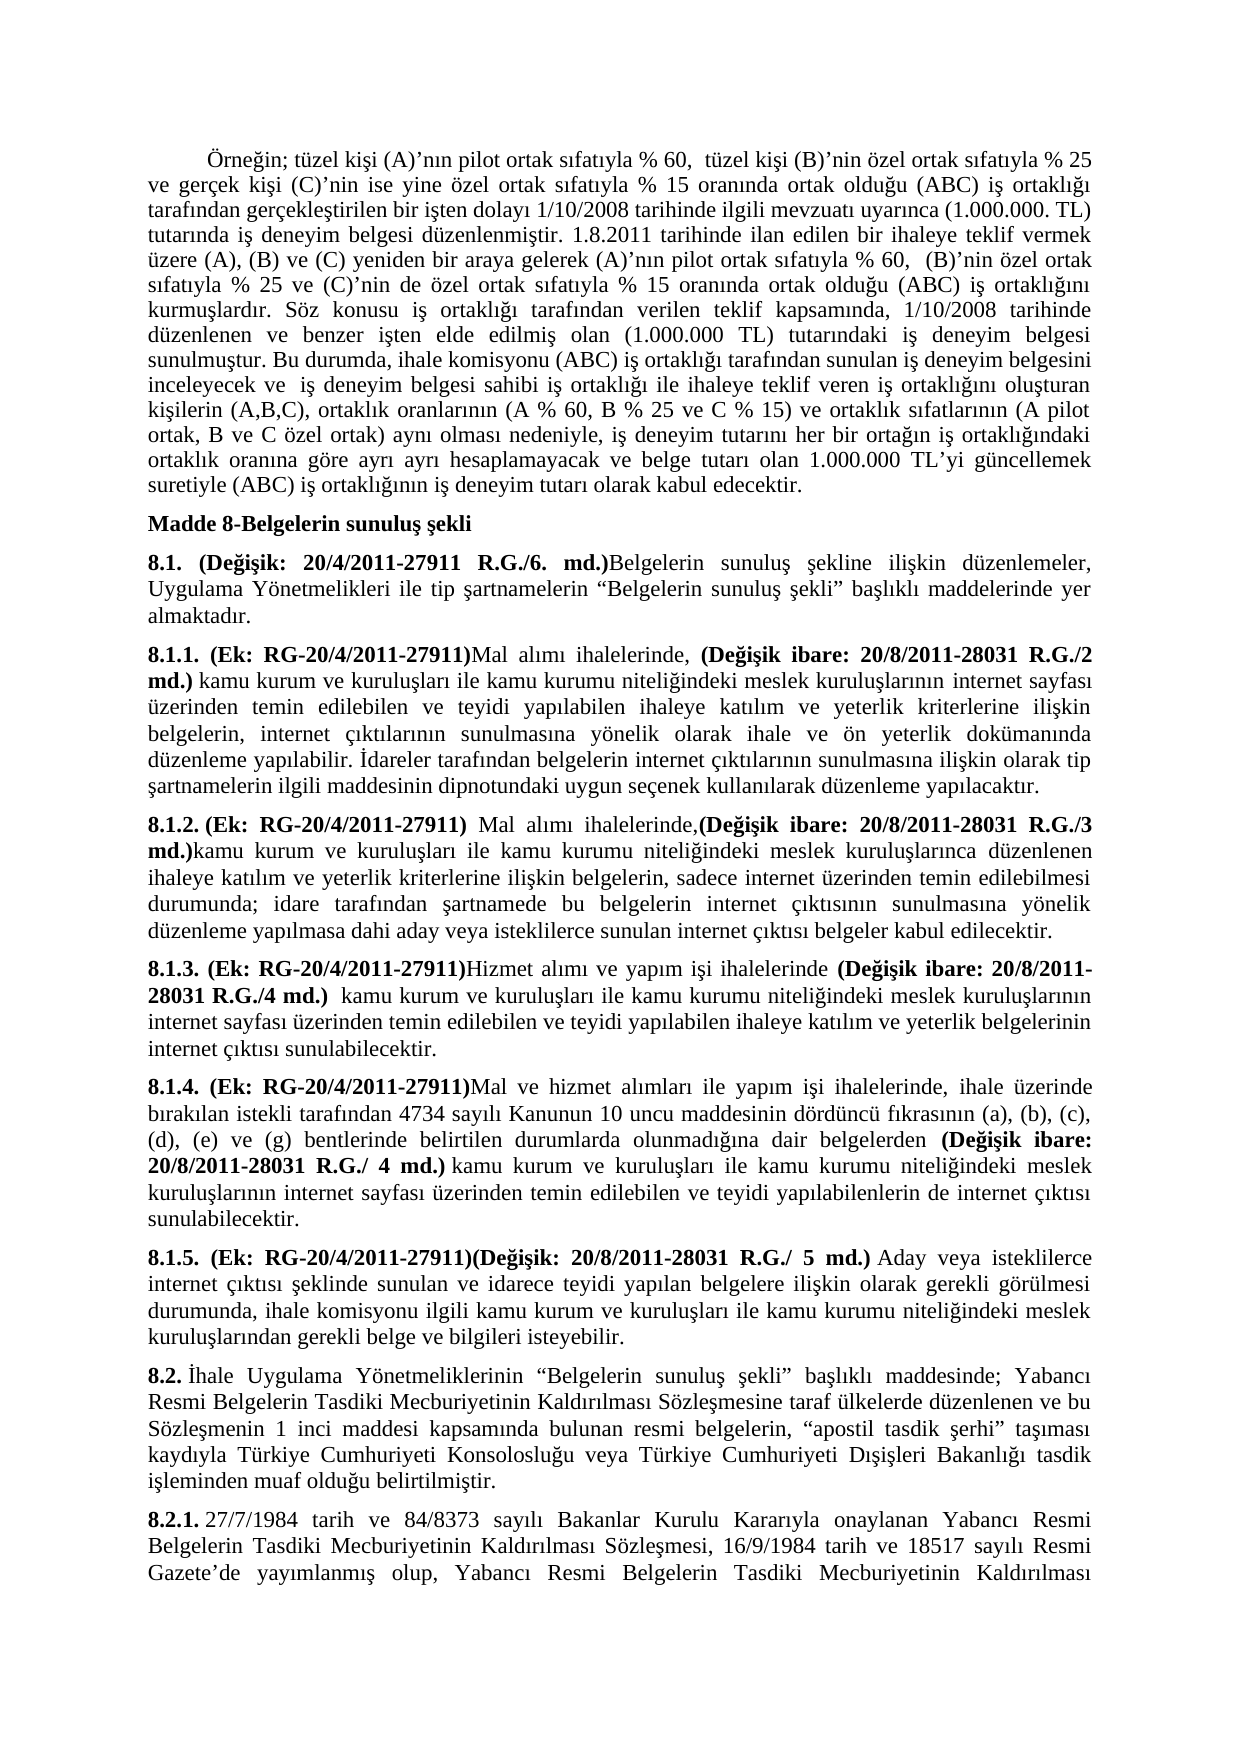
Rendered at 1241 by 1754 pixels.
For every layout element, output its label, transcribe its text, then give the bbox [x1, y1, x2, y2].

text 8.1.1. (Ek: RG-20/4/2011-27911)Mal alımı ihalelerinde, (Değişik ibare: 20/8/2011-28031 R.G./2 md.) kamu kurum ve kuruluşları ile kamu kurumu niteliğindeki meslek kuruluşlarının internet sayfası üzerinden temin edilebilen ve teyidi yapılabilen ihaleye katılım ve yeterlik kriterlerine ilişkin belgelerin, internet çıktılarının sunulmasına yönelik olarak ihale ve ön yeterlik dokümanında düzenleme yapılabilir. İdareler tarafından belgelerin internet çıktılarının sunulmasına ilişkin olarak tip şartnamelerin ilgili maddesinin dipnotundaki uygun seçenek kullanılarak düzenleme yapılacaktır. [148, 641, 1092, 799]
text 8.1. (Değişik: 20/4/2011-27911 R.G./6. md.)Belgelerin sunuluş şekline ilişkin düzenlemeler, Uygulama Yönetmelikleri ile tip şartnamelerin “Belgelerin sunuluş şekli” başlıklı maddelerinde yer almaktadır. [148, 549, 1092, 628]
text 8.1.3. (Ek: RG-20/4/2011-27911)Hizmet alımı ve yapım işi ihalelerinde (Değişik ibare: 20/8/2011-28031 R.G./4 md.) kamu kurum ve kuruluşları ile kamu kurumu niteliğindeki meslek kuruluşlarının internet sayfası üzerinden temin edilebilen ve teyidi yapılabilen ihaleye katılım ve yeterlik belgelerinin internet çıktısı sunulabilecektir. [148, 956, 1092, 1061]
text 8.1.4. (Ek: RG-20/4/2011-27911)Mal ve hizmet alımları ile yapım işi ihalelerinde, ihale üzerinde bırakılan istekli tarafından 4734 sayılı Kanunun 10 uncu maddesinin dördüncü fıkrasının (a), (b), (c), (d), (e) ve (g) bentlerinde belirtilen durumlarda olunmadığına dair belgelerden (Değişik ibare: 20/8/2011-28031 R.G./ 4 md.) kamu kurum ve kuruluşları ile kamu kurumu niteliğindeki meslek kuruluşlarının internet sayfası üzerinden temin edilebilen ve teyidi yapılabilenlerin de internet çıktısı sunulabilecektir. [148, 1073, 1092, 1232]
text Madde 8-Belgelerin sunuluş şekli [148, 510, 1092, 537]
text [148, 1506, 1092, 1585]
text Örneğin; tüzel kişi (A)’nın pilot ortak sıfatıyla % 60, tüzel kişi (B)’nin özel ortak sıfatıyla % 25 ve gerçek kişi (C)’nin ise yine özel ortak sıfatıyla % 15 oranında ortak olduğu (ABC) iş ortaklığı tarafından gerçekleştirilen bir işten dolayı 1/10/2008 tarihinde ilgili mevzuatı uyarınca (1.000.000. TL) tutarında iş deneyim belgesi düzenlenmiştir. 1.8.2011 tarihinde ilan edilen bir ihaleye teklif vermek üzere (A), (B) ve (C) yeniden bir araya gelerek (A)’nın pilot ortak sıfatıyla % 60, (B)’nin özel ortak sıfatıyla % 25 ve (C)’nin de özel ortak sıfatıyla % 15 oranında ortak olduğu (ABC) iş ortaklığını kurmuşlardır. Söz konusu iş ortaklığı tarafından verilen teklif kapsamında, 1/10/2008 tarihinde düzenlenen ve benzer işten elde edilmiş olan (1.000.000 TL) tutarındaki iş deneyim belgesi sunulmuştur. Bu durumda, ihale komisyonu (ABC) iş ortaklığı tarafından sunulan iş deneyim belgesini inceleyecek ve iş deneyim belgesi sahibi iş ortaklığı ile ihaleye teklif veren iş ortaklığını oluşturan kişilerin (A,B,C), ortaklık oranlarının (A % 60, B % 25 ve C % 15) ve ortaklık sıfatlarının (A pilot ortak, B ve C özel ortak) aynı olması nedeniyle, iş deneyim tutarını her bir ortağın iş ortaklığındaki ortaklık oranına göre ayrı ayrı hesaplamayacak ve belge tutarı olan 1.000.000 TL’yi güncellemek suretiyle (ABC) iş ortaklığının iş deneyim tutarı olarak kabul edecektir. [148, 148, 1092, 498]
text 8.1.5. (Ek: RG-20/4/2011-27911)(Değişik: 20/8/2011-28031 R.G./ 5 md.) Aday veya isteklilerce internet çıktısı şeklinde sunulan ve idarece teyidi yapılan belgelere ilişkin olarak gerekli görülmesi durumunda, ihale komisyonu ilgili kamu kurum ve kuruluşları ile kamu kurumu niteliğindeki meslek kuruluşlarından gerekli belge ve bilgileri isteyebilir. [148, 1244, 1092, 1349]
text 8.2. İhale Uygulama Yönetmeliklerinin “Belgelerin sunuluş şekli” başlıklı maddesinde; Yabancı Resmi Belgelerin Tasdiki Mecburiyetinin Kaldırılması Sözleşmesine taraf ülkelerde düzenlenen ve bu Sözleşmenin 1 inci maddesi kapsamında bulunan resmi belgelerin, “apostil tasdik şerhi” taşıması kaydıyla Türkiye Cumhuriyeti Konsolosluğu veya Türkiye Cumhuriyeti Dışişleri Bakanlığı tasdik işleminden muaf olduğu belirtilmiştir. [148, 1362, 1092, 1494]
text 8.1.2. (Ek: RG-20/4/2011-27911) Mal alımı ihalelerinde,(Değişik ibare: 20/8/2011-28031 R.G./3 md.)kamu kurum ve kuruluşları ile kamu kurumu niteliğindeki meslek kuruluşlarınca düzenlenen ihaleye katılım ve yeterlik kriterlerine ilişkin belgelerin, sadece internet üzerinden temin edilebilmesi durumunda; idare tarafından şartnamede bu belgelerin internet çıktısının sunulmasına yönelik düzenleme yapılmasa dahi aday veya isteklilerce sunulan internet çıktısı belgeler kabul edilecektir. [148, 811, 1092, 943]
